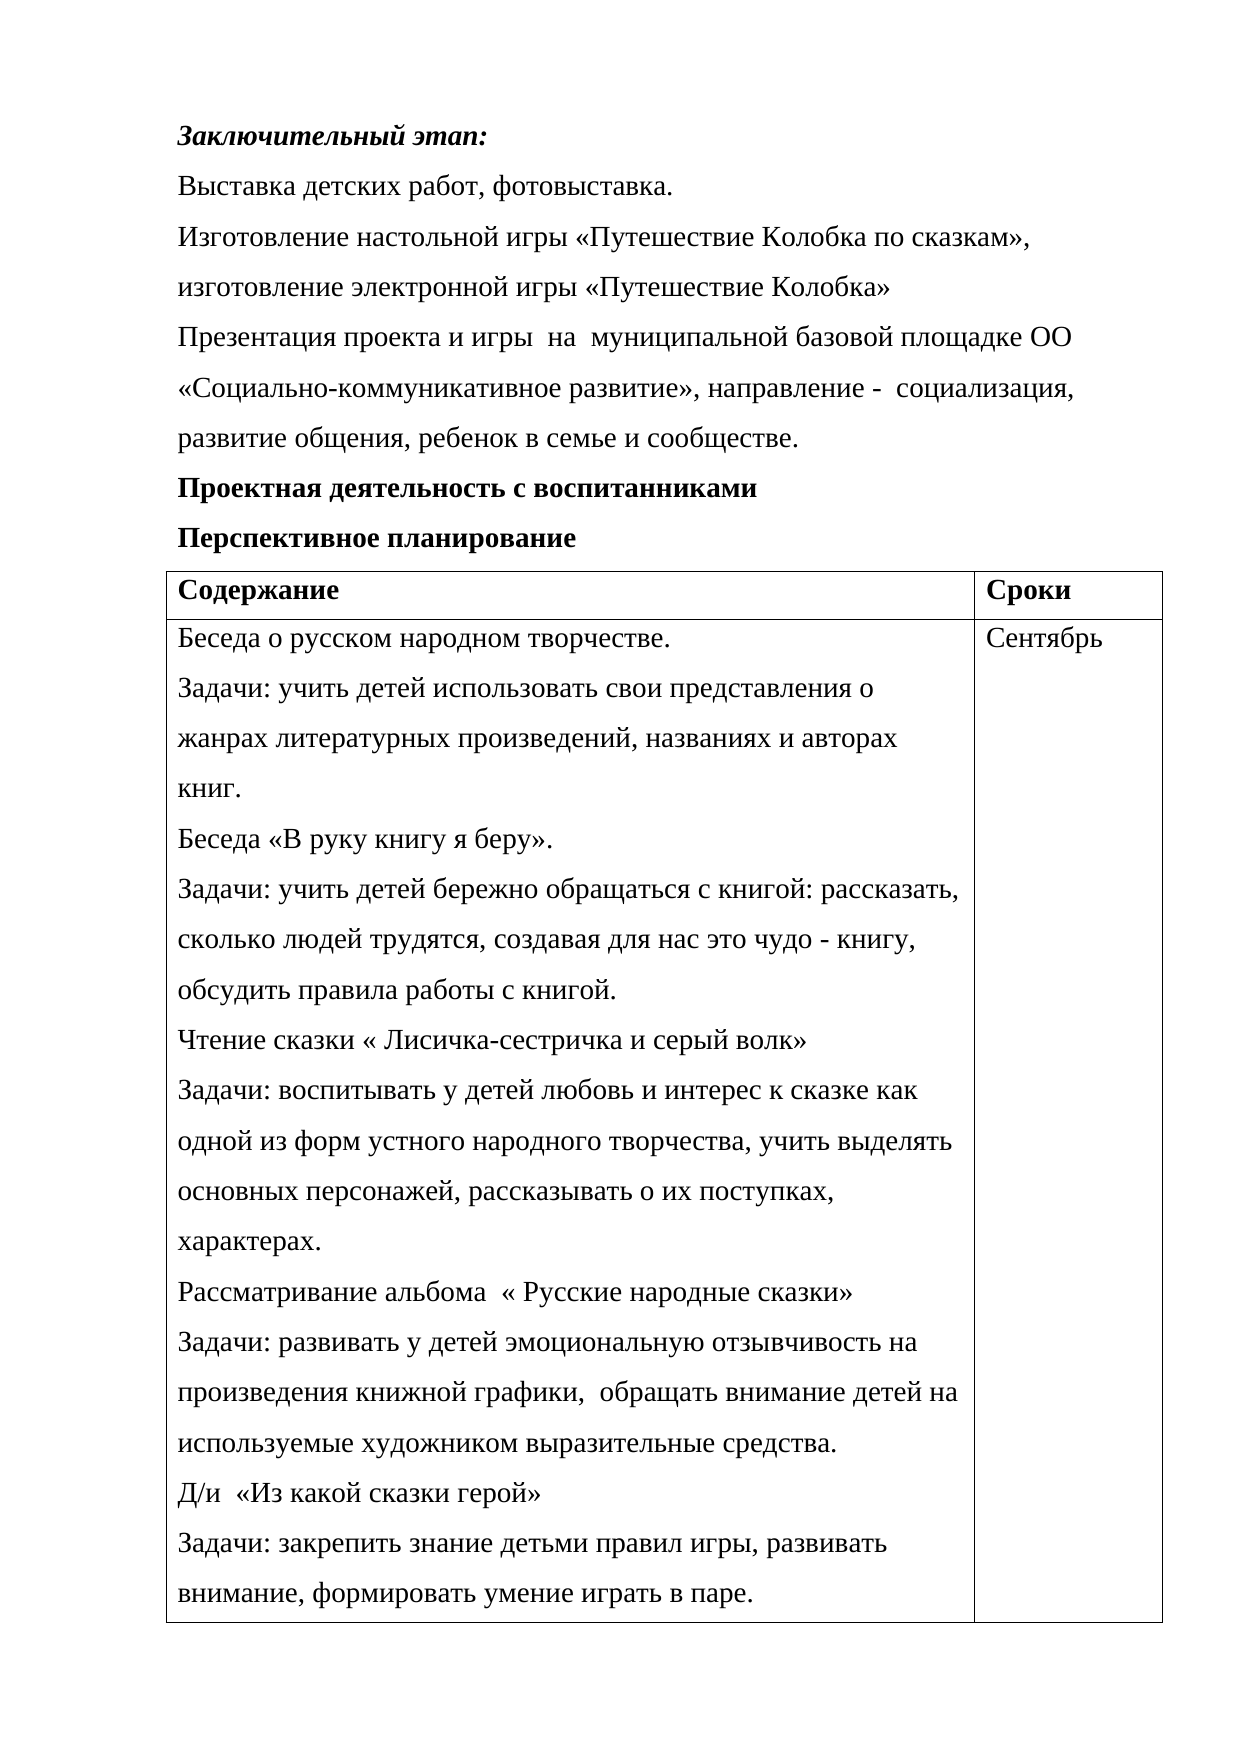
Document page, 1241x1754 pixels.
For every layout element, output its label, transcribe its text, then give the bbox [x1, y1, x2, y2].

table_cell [167, 620, 974, 1622]
text Проектная деятельность с воспитанниками [177, 470, 1152, 504]
text Презентация проекта и игры на муниципальной базовой площадке ОО «Социально-коммуникативное развитие», направление - социализация, развитие общения, ребенок в семье и сообществе. [177, 319, 1152, 453]
text Изготовление настольной игры «Путешествие Колобка по сказкам», изготовление электронной игры «Путешествие Колобка» [177, 219, 1152, 303]
text Заключительный этап: [177, 118, 1152, 152]
table_header Сроки [975, 572, 1162, 619]
text Перспективное планирование [177, 521, 1152, 554]
text Выставка детских работ, фотовыставка. [177, 168, 1152, 202]
table_header Содержание [167, 572, 974, 619]
table_cell Сентябрь [975, 620, 1162, 1622]
